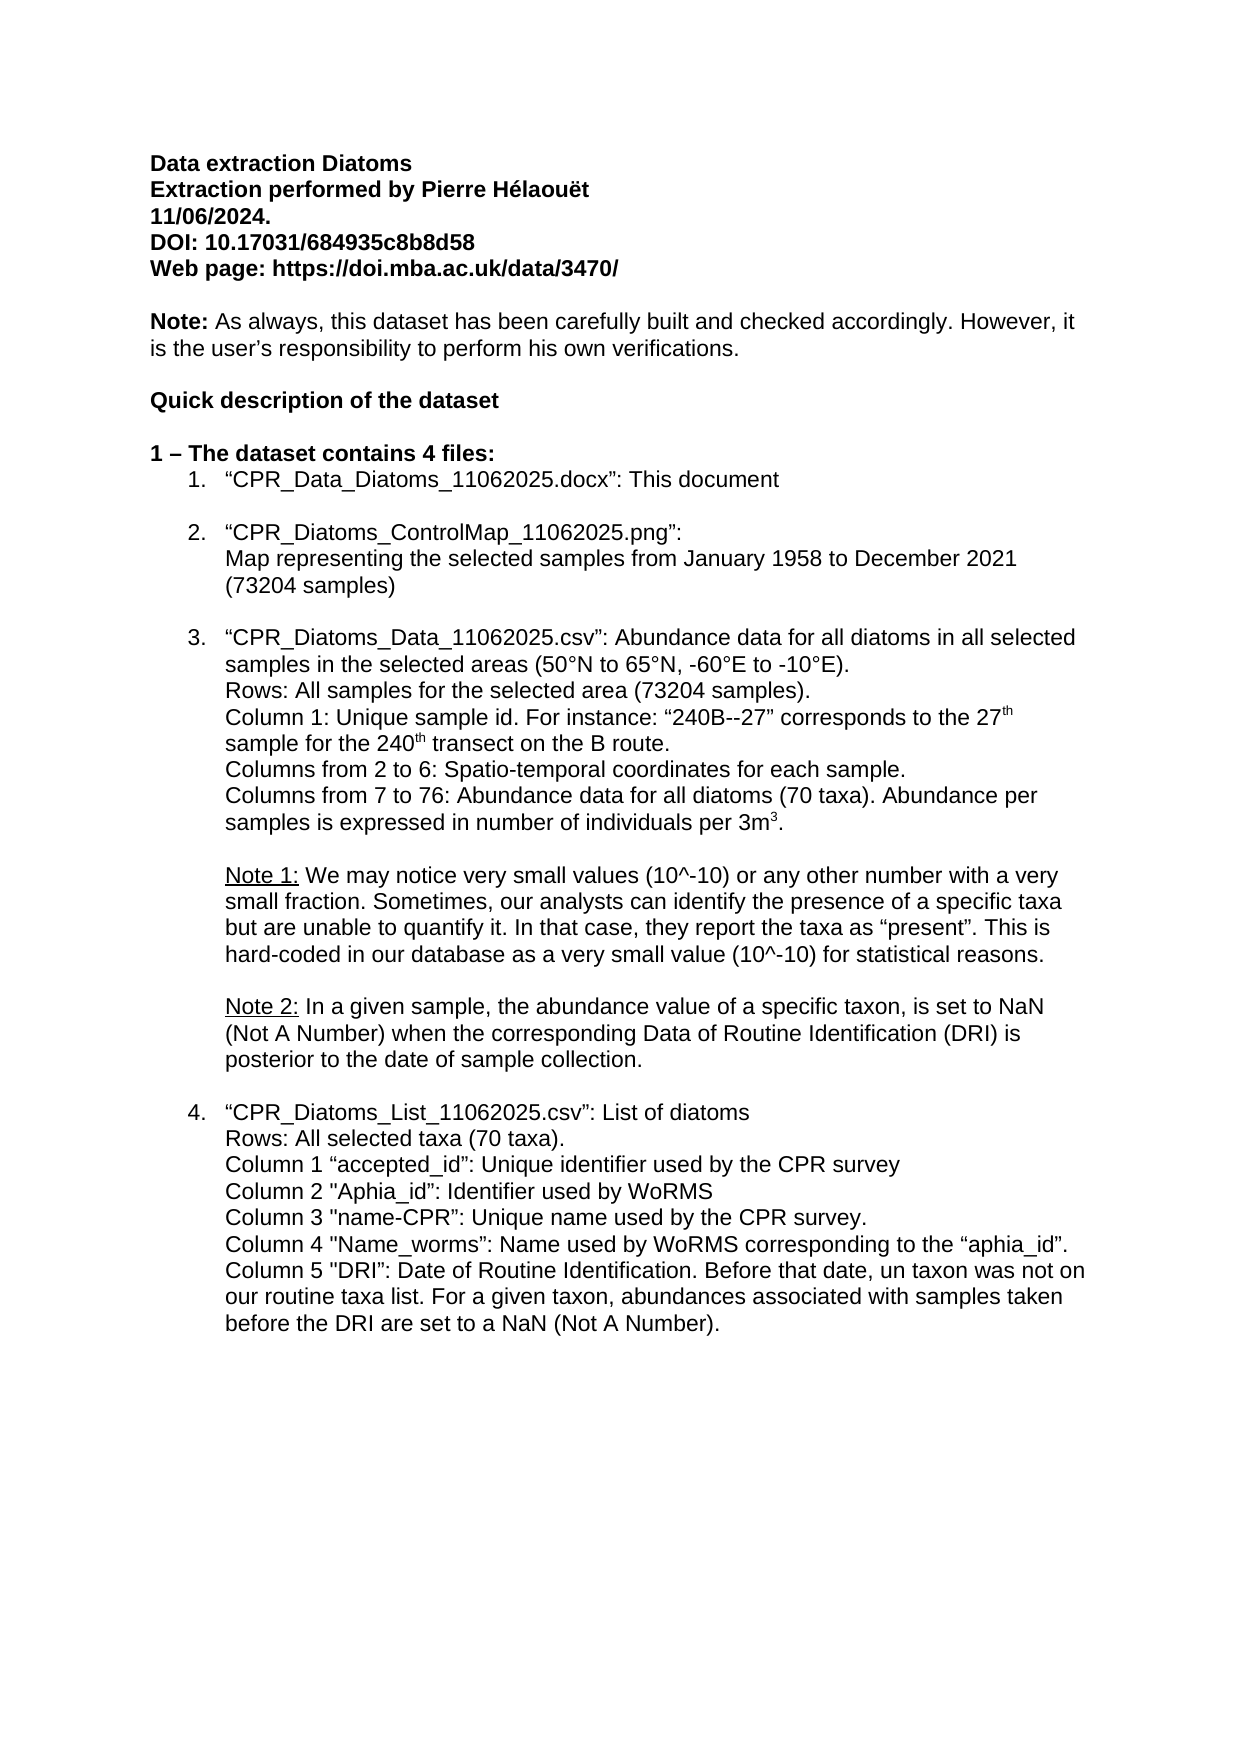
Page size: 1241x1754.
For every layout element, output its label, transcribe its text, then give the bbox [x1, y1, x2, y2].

list “CPR_Diatoms_Data_11062025.csv”: Abundance data for all diatoms in all selected samples in the selected areas (50°N to 65°N, -60°E to -10°E). [187, 624, 1090, 677]
list Column 4 "Name_worms”: Name used by WoRMS corresponding to the “aphia_id”. [225, 1231, 1090, 1257]
text Extraction performed by Pierre Hélaouët [150, 176, 1090, 203]
list Column 1: Unique sample id. For instance: “240B--27” corresponds to the 27th sample for the 240th transect on the B route. [225, 703, 1090, 756]
text Quick description of the dataset [150, 387, 1090, 413]
text DOI: 10.17031/684935c8b8d58 [150, 229, 1090, 255]
text 1 – The dataset contains 4 files: [150, 440, 1090, 466]
text Web page: https://doi.mba.ac.uk/data/3470/ [150, 255, 1090, 282]
list Column 3 "name-CPR”: Unique name used by the CPR survey. [225, 1204, 1090, 1231]
list Column 1 “accepted_id”: Unique identifier used by the CPR survey [225, 1151, 1090, 1178]
list Columns from 7 to 76: Abundance data for all diatoms (70 taxa). Abundance per samples is expressed in number of individuals per 3m3. [225, 782, 1090, 835]
list “CPR_Data_Diatoms_11062025.docx”: This document [187, 466, 1090, 493]
list “CPR_Diatoms_ControlMap_11062025.png”: [187, 519, 1090, 545]
list Column 2 "Aphia_id”: Identifier used by WoRMS [225, 1178, 1090, 1204]
list “CPR_Diatoms_List_11062025.csv”: List of diatoms [187, 1099, 1090, 1125]
text Data extraction Diatoms [150, 150, 1090, 176]
list Rows: All selected taxa (70 taxa). [225, 1125, 1090, 1151]
list Columns from 2 to 6: Spatio-temporal coordinates for each sample. [225, 756, 1090, 782]
list Note 1: We may notice very small values (10^-10) or any other number with a very small fraction. Sometimes, our analysts can identify the presence of a specific taxa but are unable to quantify it. In that case, they report the taxa as “present”. This is hard-coded in our database as a very small value (10^-10) for statistical reasons. [225, 862, 1090, 967]
list Map representing the selected samples from January 1958 to December 2021 (73204 samples) [225, 545, 1090, 598]
list Note 2: In a given sample, the abundance value of a specific taxon, is set to NaN (Not A Number) when the corresponding Data of Routine Identification (DRI) is posterior to the date of sample collection. [225, 993, 1090, 1072]
text 11/06/2024. [150, 203, 1090, 229]
list Rows: All samples for the selected area (73204 samples). [225, 677, 1090, 703]
list Column 5 "DRI”: Date of Routine Identification. Before that date, un taxon was not on our routine taxa list. For a given taxon, abundances associated with samples taken before the DRI are set to a NaN (Not A Number). [225, 1257, 1090, 1336]
text Note: As always, this dataset has been carefully built and checked accordingly. However, it is the user’s responsibility to perform his own verifications. [150, 308, 1090, 361]
